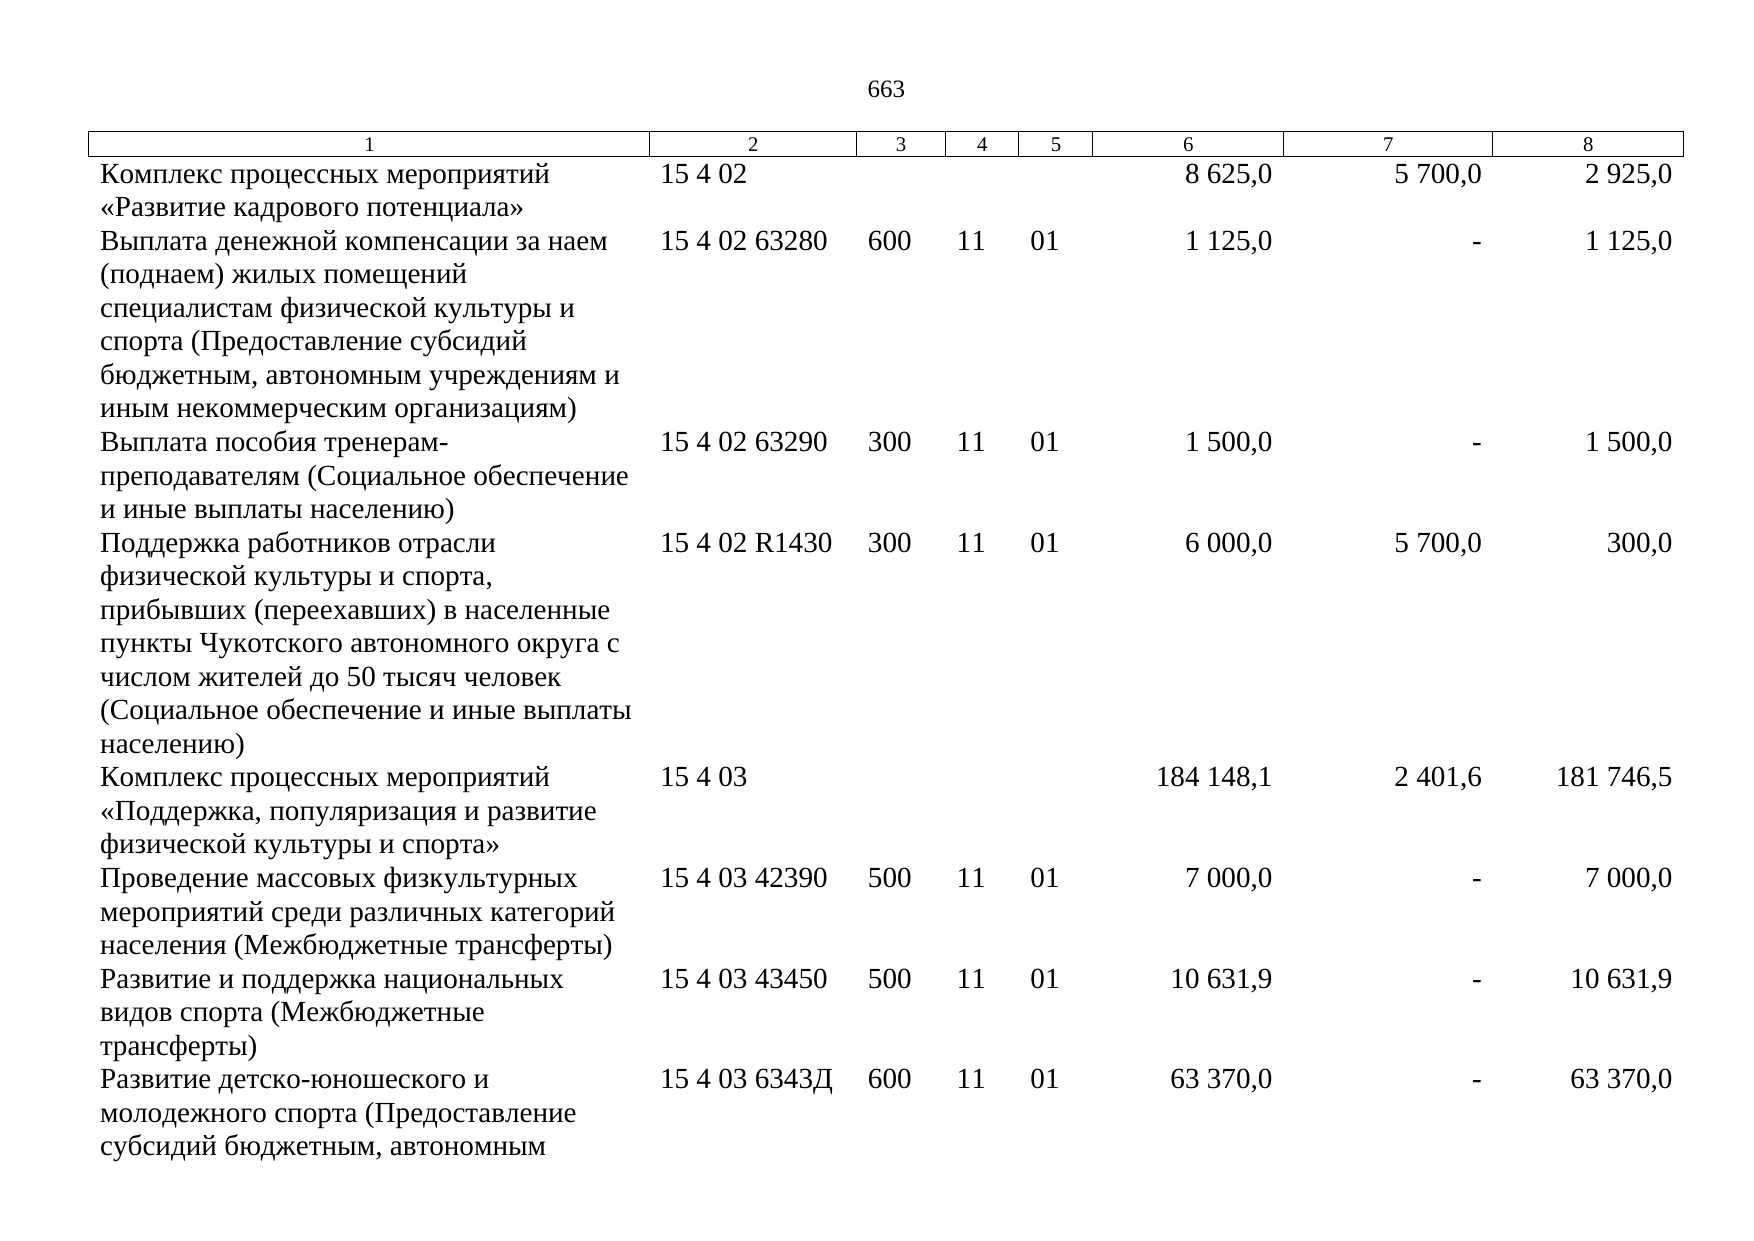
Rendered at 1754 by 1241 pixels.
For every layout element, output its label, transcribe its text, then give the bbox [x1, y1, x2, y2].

table_header 3 [857, 132, 945, 156]
table_header 7 [1284, 132, 1492, 156]
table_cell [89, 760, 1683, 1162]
table_header 8 [1493, 132, 1683, 156]
table_header 6 [1093, 132, 1283, 156]
table_header 1 [89, 132, 649, 156]
table_header 4 [946, 132, 1018, 156]
table_header 5 [1019, 132, 1092, 156]
table_header 2 [650, 132, 856, 156]
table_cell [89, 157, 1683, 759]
